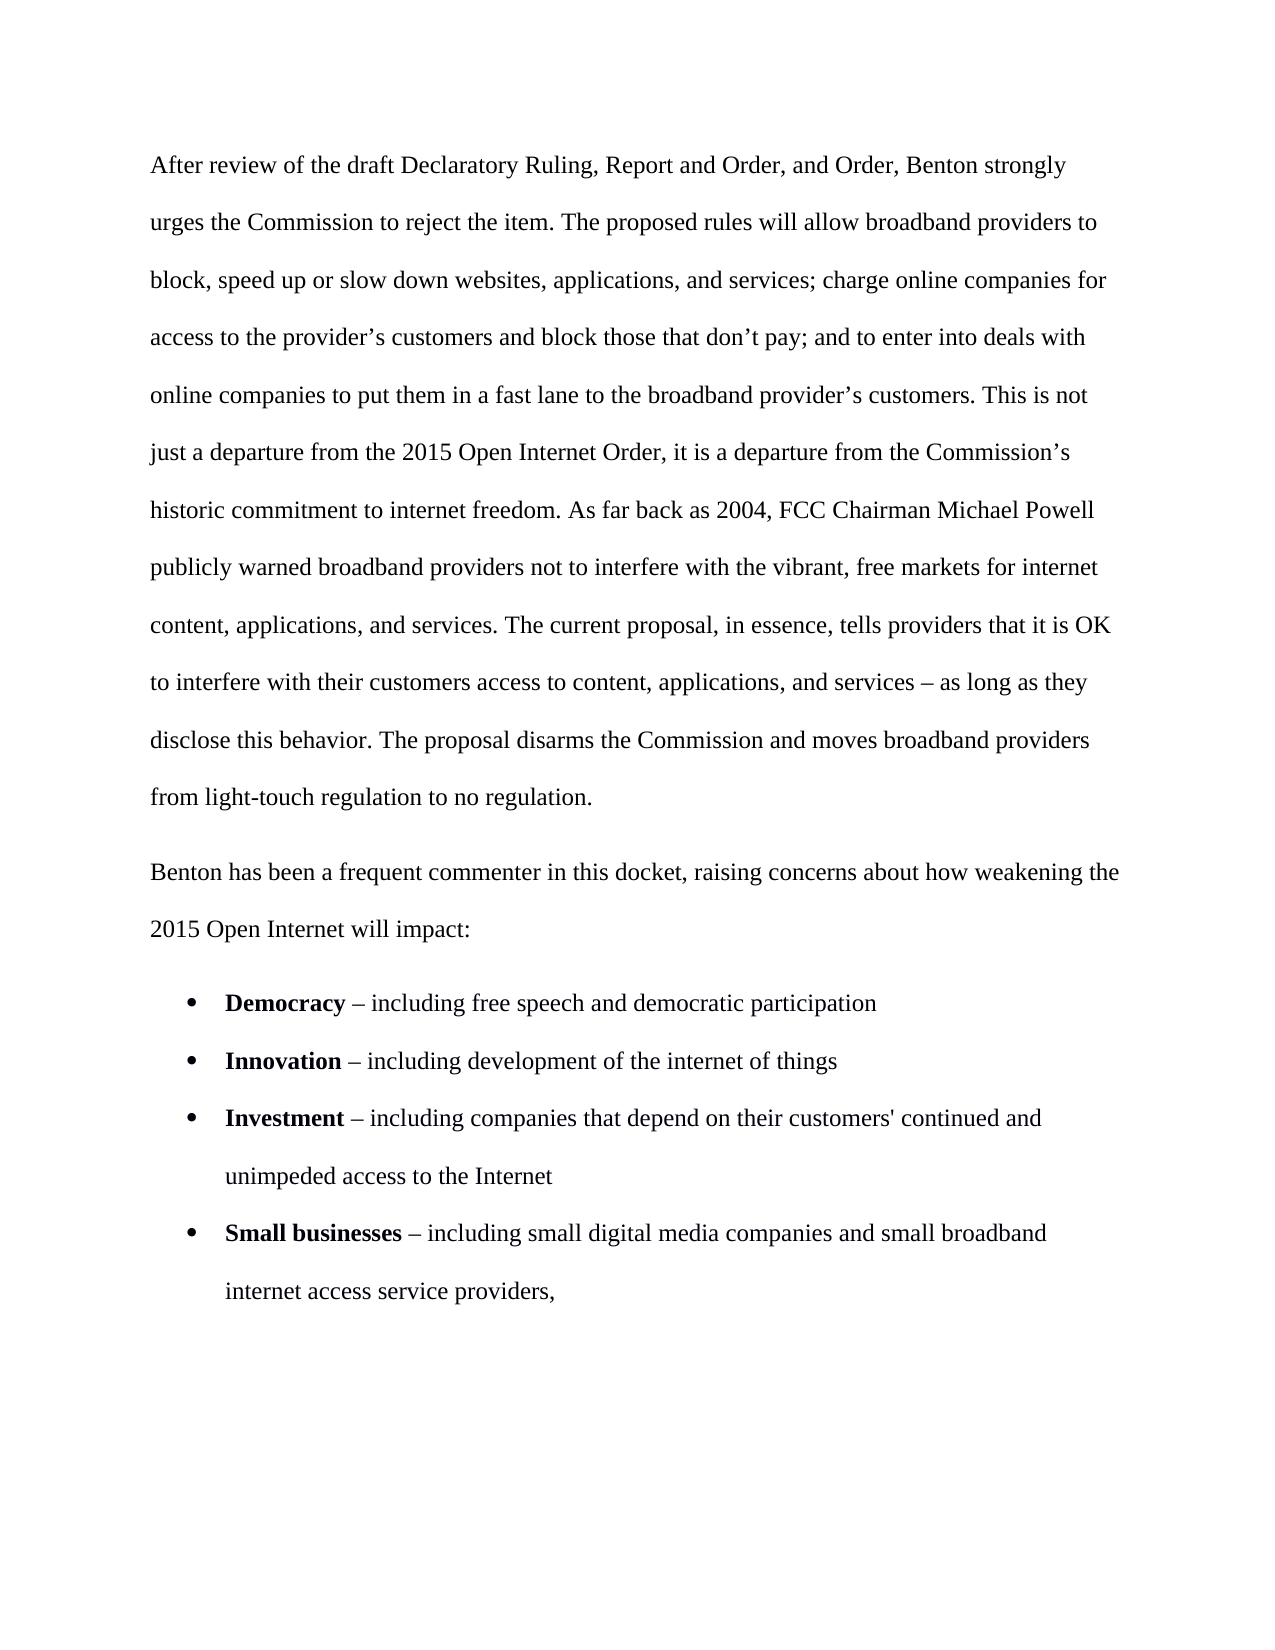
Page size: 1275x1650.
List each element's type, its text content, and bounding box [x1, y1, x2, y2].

list Small businesses – including small digital media companies and small broadband internet access service providers, [187, 1218, 1125, 1304]
list Investment – including companies that depend on their customers' continued and unimpeded access to the Internet [187, 1103, 1125, 1189]
text Benton has been a frequent commenter in this docket, raising concerns about how weakening the 2015 Open Internet will impact: [150, 857, 1125, 943]
list Democracy – including free speech and democratic participation [187, 988, 1125, 1017]
text After review of the draft Declaratory Ruling, Report and Order, and Order, Benton strongly urges the Commission to reject the item. The proposed rules will allow broadband providers to block, speed up or slow down websites, applications, and services; charge online companies for access to the provider’s customers and block those that don’t pay; and to enter into deals with online companies to put them in a fast lane to the broadband provider’s customers. This is not just a departure from the 2015 Open Internet Order, it is a departure from the Commission’s historic commitment to internet freedom. As far back as 2004, FCC Chairman Michael Powell publicly warned broadband providers not to interfere with the vibrant, free markets for internet content, applications, and services. The current proposal, in essence, tells providers that it is OK to interfere with their customers access to content, applications, and services – as long as they disclose this behavior. The proposal disarms the Commission and moves broadband providers from light-touch regulation to no regulation. [150, 150, 1125, 811]
list Innovation – including development of the internet of things [187, 1046, 1125, 1074]
